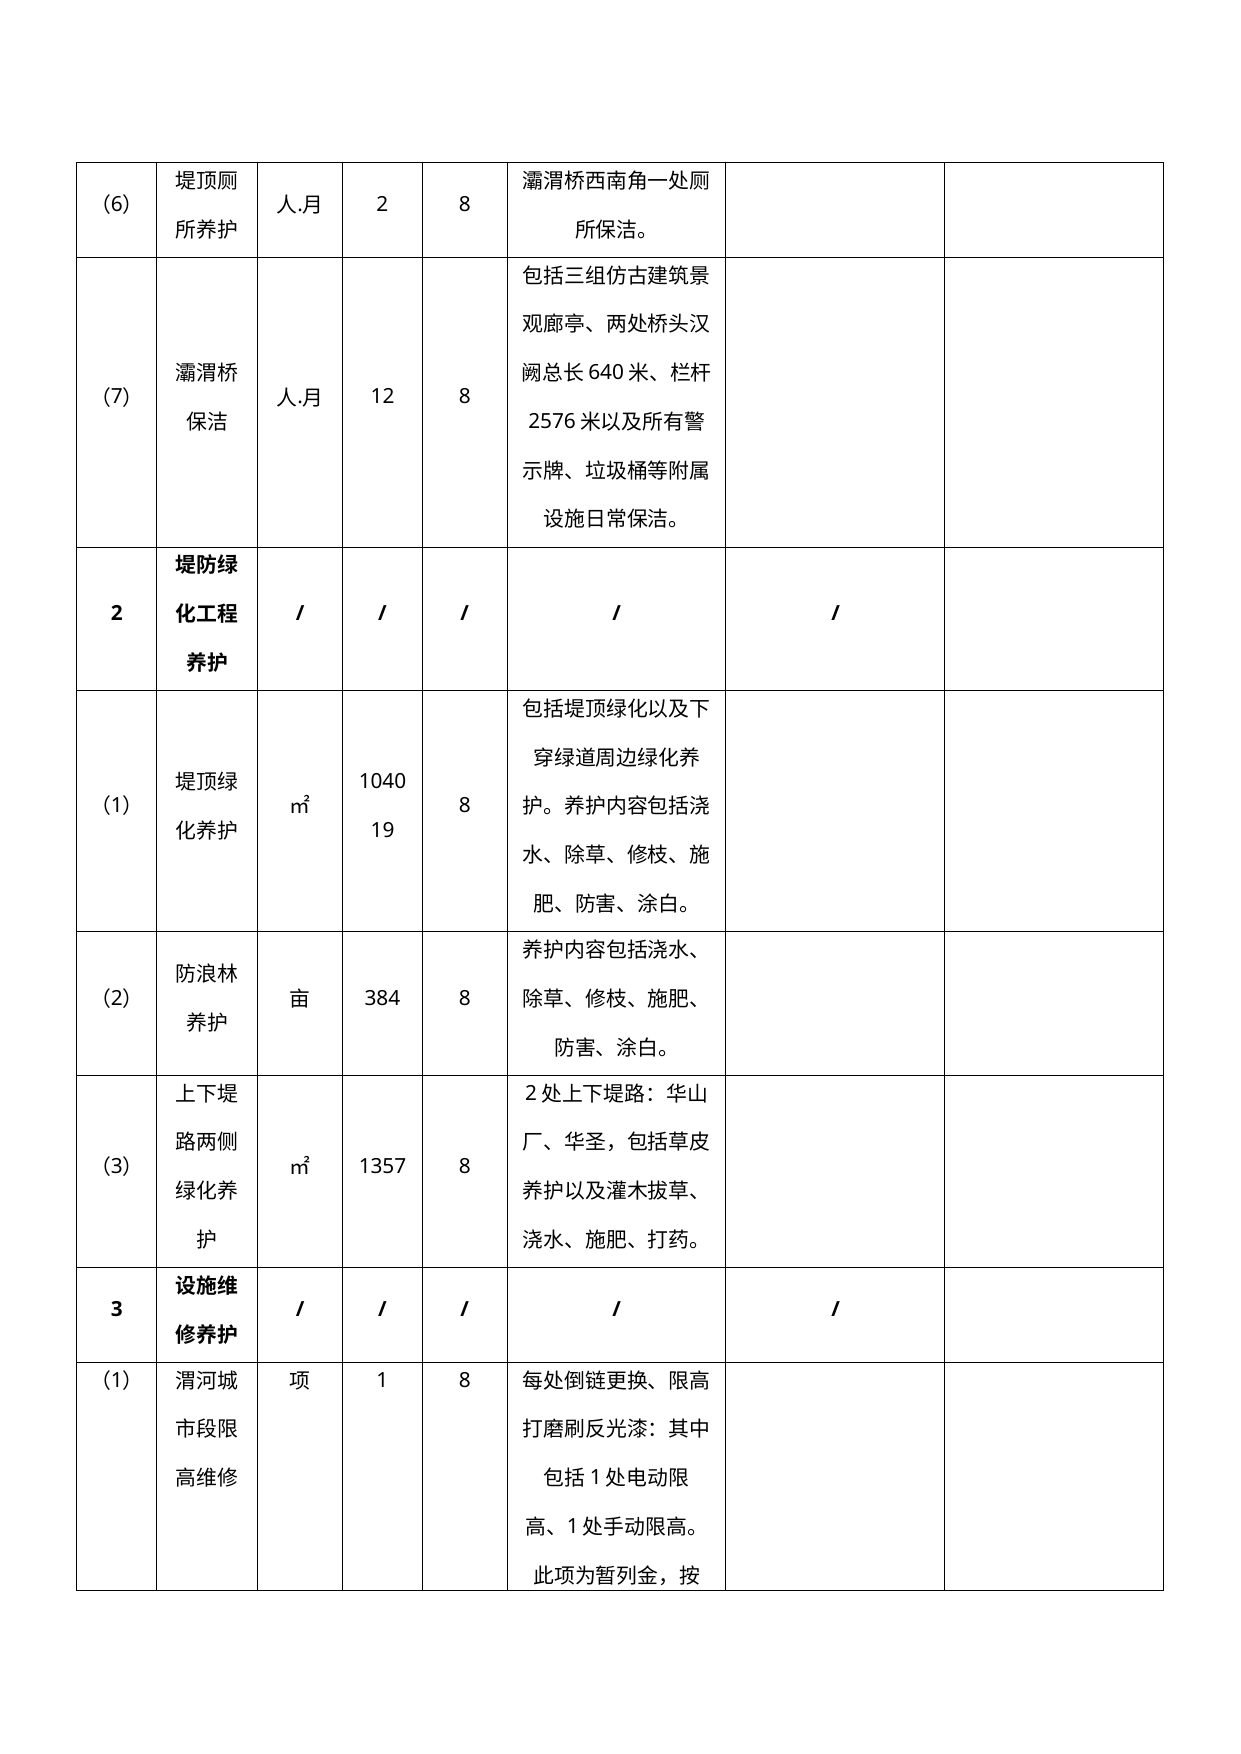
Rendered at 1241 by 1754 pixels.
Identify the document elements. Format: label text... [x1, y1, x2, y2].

table_cell ㎡ [258, 1076, 342, 1267]
table_cell 堤顶绿化养护 [157, 691, 257, 931]
table_cell [945, 548, 1163, 690]
table_cell / [258, 1268, 342, 1362]
table_cell 2 [343, 163, 422, 257]
table_cell 8 [423, 1076, 507, 1267]
table_cell 8 [423, 691, 507, 931]
table_cell 1 [343, 1363, 422, 1590]
table_cell 堤防绿化工程养护 [157, 548, 257, 690]
table_cell 项 [258, 1363, 342, 1590]
table_cell 人.月 [258, 163, 342, 257]
table_cell 防浪林养护 [157, 932, 257, 1075]
table_cell / [508, 1268, 725, 1362]
table_cell / [508, 548, 725, 690]
table_cell 灞渭桥西南角一处厕所保洁。 [508, 163, 725, 257]
table_cell 384 [343, 932, 422, 1075]
table_cell 渭河城市段限高维修 [157, 1363, 257, 1590]
table_cell [945, 163, 1163, 257]
table_cell （2） [77, 932, 156, 1075]
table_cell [508, 1363, 725, 1590]
table_cell （1） [77, 691, 156, 931]
table_cell 养护内容包括浇水、除草、修枝、施肥、防害、涂白。 [508, 932, 725, 1075]
table_cell / [726, 1268, 944, 1362]
table_cell 8 [423, 163, 507, 257]
table_cell [945, 932, 1163, 1075]
table_cell / [343, 1268, 422, 1362]
table_cell 人.月 [258, 258, 342, 547]
table_cell [945, 1268, 1163, 1362]
table_cell / [726, 548, 944, 690]
table_cell 灞渭桥保洁 [157, 258, 257, 547]
table_cell （1） [77, 1363, 156, 1590]
table_cell [945, 1076, 1163, 1267]
table_cell 2处上下堤路：华山厂、华圣，包括草皮养护以及灌木拔草、浇水、施肥、打药。 [508, 1076, 725, 1267]
table_cell / [258, 548, 342, 690]
table_cell [726, 932, 944, 1075]
table_cell [726, 163, 944, 257]
table_cell 堤顶厕所养护 [157, 163, 257, 257]
table_cell 104019 [343, 691, 422, 931]
table_cell 8 [423, 932, 507, 1075]
table_cell [945, 258, 1163, 547]
table_cell / [423, 548, 507, 690]
table_cell （6） [77, 163, 156, 257]
table_cell [726, 691, 944, 931]
table_cell 8 [423, 258, 507, 547]
table_cell 1357 [343, 1076, 422, 1267]
table_cell 包括三组仿古建筑景观廊亭、两处桥头汉阙总长640米、栏杆2576米以及所有警示牌、垃圾桶等附属设施日常保洁。 [508, 258, 725, 547]
table_cell （7） [77, 258, 156, 547]
table_cell 上下堤路两侧绿化养护 [157, 1076, 257, 1267]
table_cell 包括堤顶绿化以及下穿绿道周边绿化养护。养护内容包括浇水、除草、修枝、施肥、防害、涂白。 [508, 691, 725, 931]
table_cell [945, 691, 1163, 931]
table_cell [726, 1363, 944, 1590]
table_cell （3） [77, 1076, 156, 1267]
table_cell [726, 1076, 944, 1267]
table_cell / [343, 548, 422, 690]
table_cell / [423, 1268, 507, 1362]
table_cell 12 [343, 258, 422, 547]
table_cell [945, 1363, 1163, 1590]
table_cell 8 [423, 1363, 507, 1590]
table_cell ㎡ [258, 691, 342, 931]
table_cell 设施维修养护 [157, 1268, 257, 1362]
table_cell 2 [77, 548, 156, 690]
table_cell 3 [77, 1268, 156, 1362]
table_cell 亩 [258, 932, 342, 1075]
table_cell [726, 258, 944, 547]
